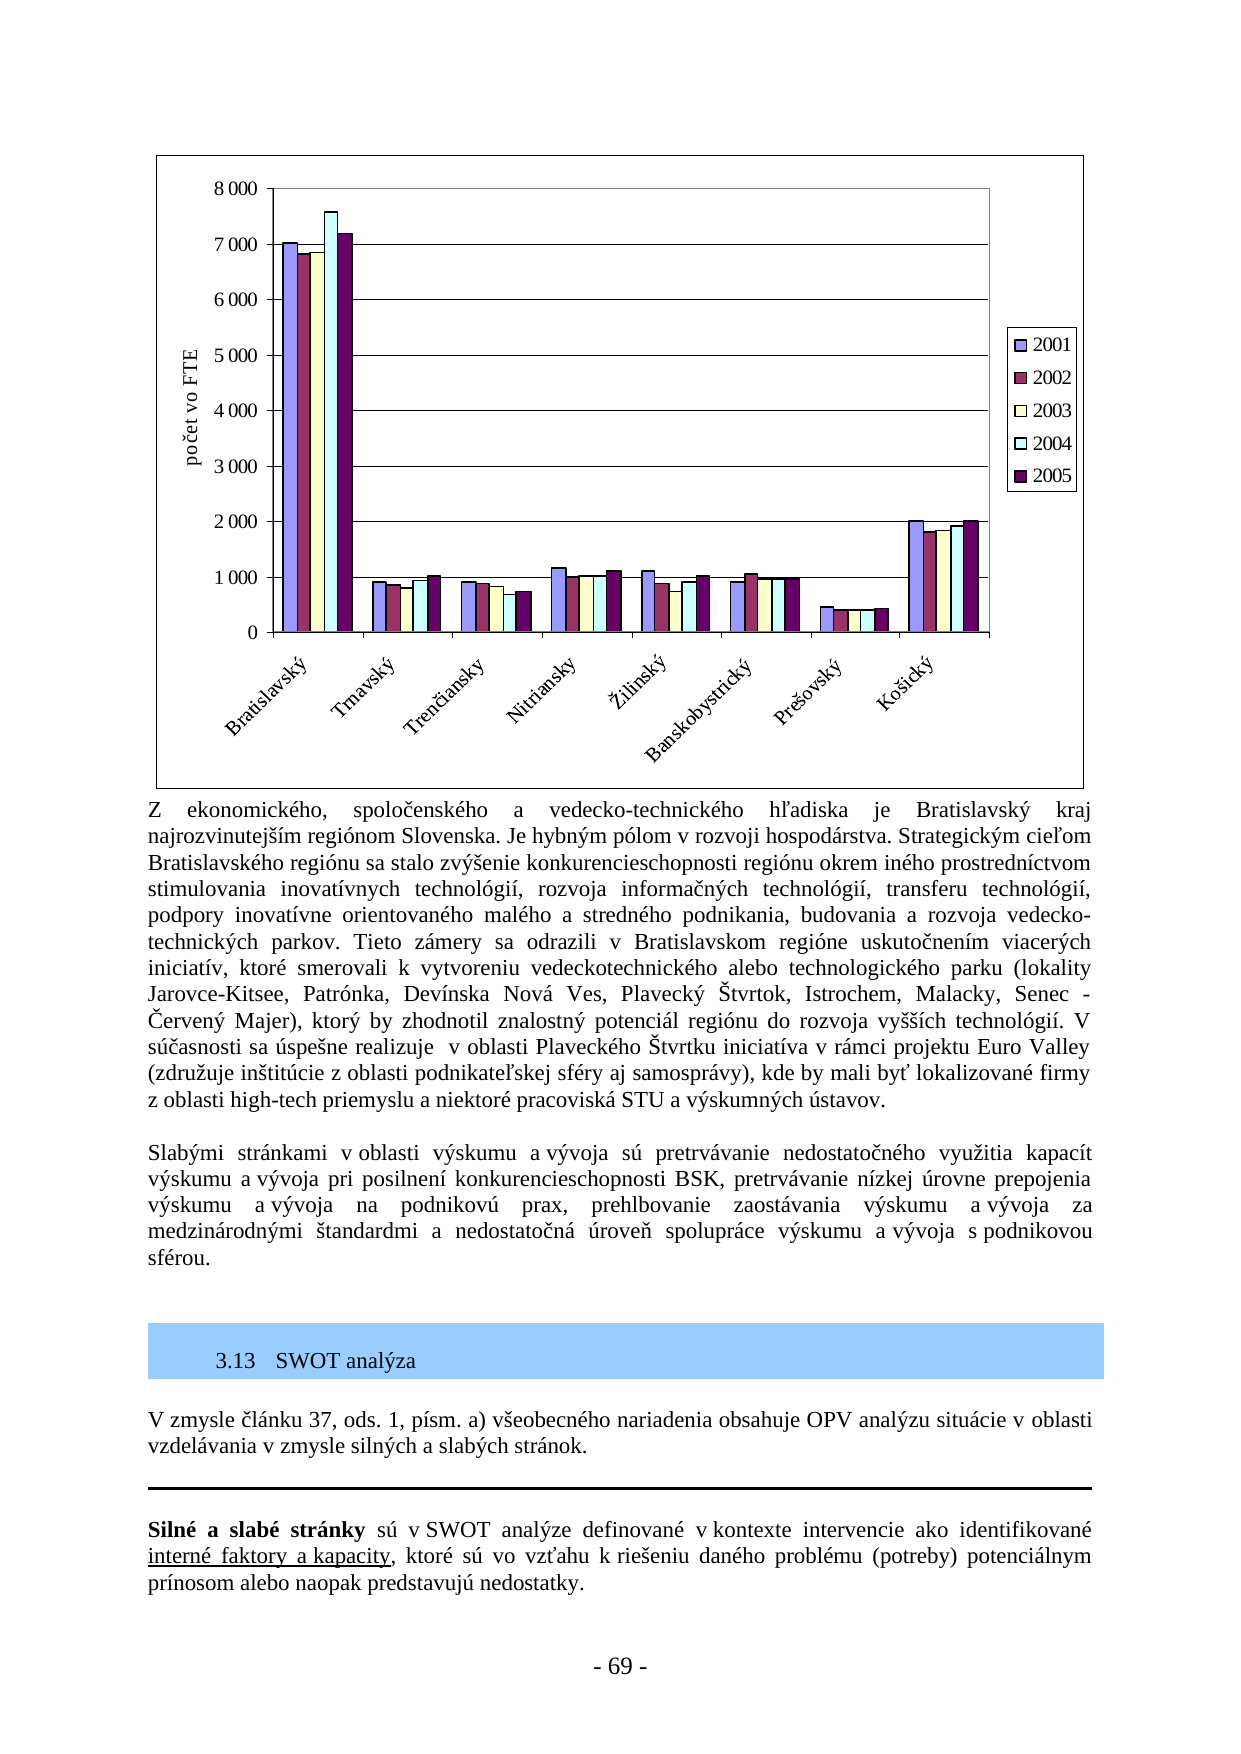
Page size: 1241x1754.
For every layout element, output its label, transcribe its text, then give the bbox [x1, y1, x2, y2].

text Slabými stránkami v oblasti výskumu a vývoja sú pretrvávanie nedostatočného využitia kapacít výskumu a vývoja pri posilnení konkurencieschopnosti BSK, pretrvávanie nízkej úrovne prepojenia výskumu a vývoja na podnikovú prax, prehlbovanie zaostávania výskumu a vývoja za medzinárodnými štandardmi a nedostatočná úroveň spolupráce výskumu a vývoja s podnikovou sférou. [148, 1138, 1092, 1270]
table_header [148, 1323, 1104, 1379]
text Z ekonomického, spoločenského a vedecko-technického hľadiska je Bratislavský kraj najrozvinutejším regiónom Slovenska. Je hybným pólom v rozvoji hospodárstva. Strategickým cieľom Bratislavského regiónu sa stalo zvýšenie konkurencieschopnosti regiónu okrem iného prostredníctvom stimulovania inovatívnych technológií, rozvoja informačných technológií, transferu technológií, podpory inovatívne orientovaného malého a stredného podnikania, budovania a rozvoja vedecko-technických parkov. Tieto zámery sa odrazili v Bratislavskom regióne uskutočnením viacerých iniciatív, ktoré smerovali k vytvoreniu vedeckotechnického alebo technologického parku (lokality Jarovce-Kitsee, Patrónka, Devínska Nová Ves, Plavecký Štvrtok, Istrochem, Malacky, Senec - Červený Majer), ktorý by zhodnotil znalostný potenciál regiónu do rozvoja vyšších technológií. V súčasnosti sa úspešne realizuje v oblasti Plaveckého Štvrtku iniciatíva v rámci projektu Euro Valley (združuje inštitúcie z oblasti podnikateľskej sféry aj samosprávy), kde by mali byť lokalizované firmy z oblasti high-tech priemyslu a niektoré pracoviská STU a výskumných ústavov. [148, 796, 1092, 1112]
text Silné a slabé stránky sú v SWOT analýze definované v kontexte intervencie ako identifikované interné faktory a kapacity, ktoré sú vo vzťahu k riešeniu daného problému (potreby) potenciálnym prínosom alebo naopak predstavujú nedostatky. [148, 1516, 1092, 1595]
text V zmysle článku 37, ods. 1, písm. a) všeobecného nariadenia obsahuje OPV analýzu situácie v oblasti vzdelávania v zmysle silných a slabých stránok. [148, 1406, 1092, 1458]
